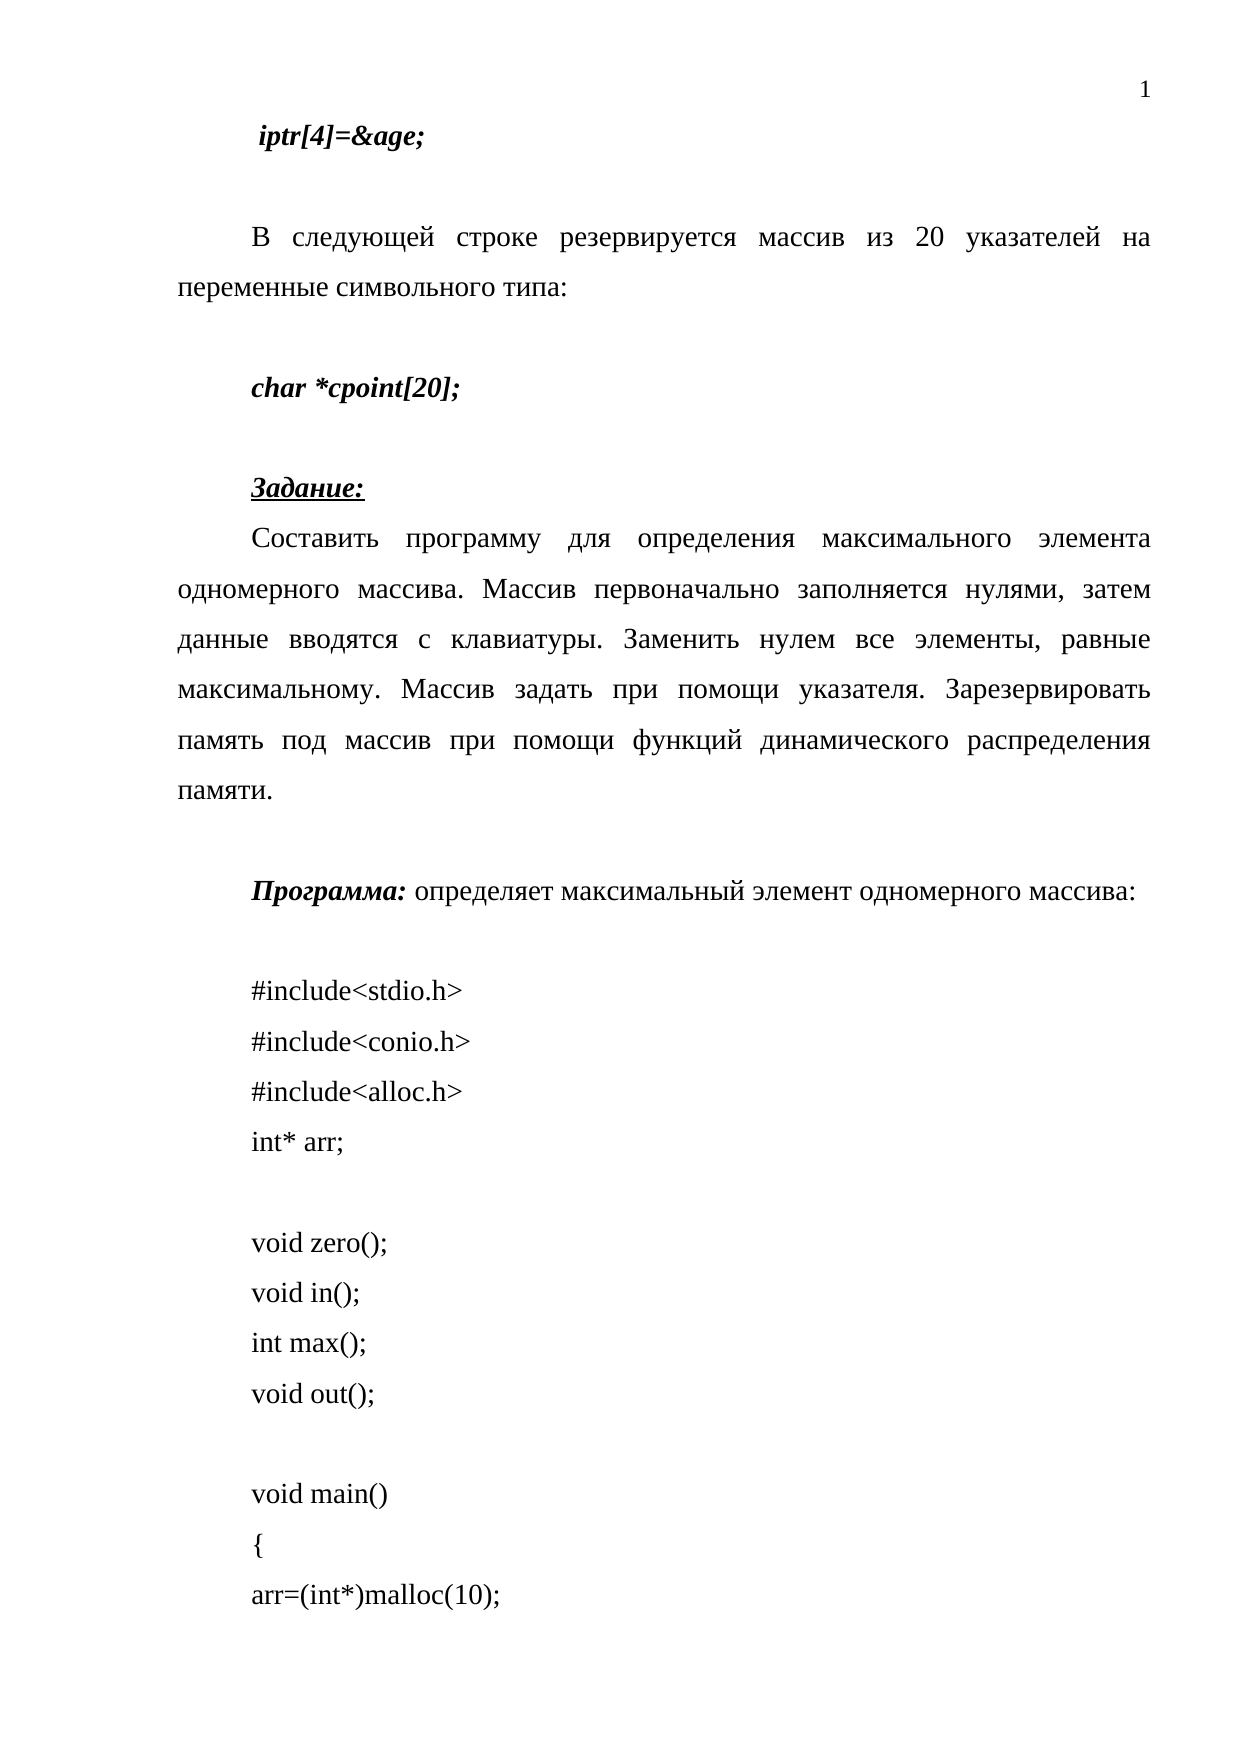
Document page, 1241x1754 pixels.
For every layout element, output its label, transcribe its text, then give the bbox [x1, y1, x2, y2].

text char *cpoint[20]; [177, 370, 1152, 403]
text arr=(int*)malloc(10); [177, 1577, 1152, 1611]
text void zero(); [177, 1225, 1152, 1258]
text #include<alloc.h> [177, 1074, 1152, 1108]
text void in(); [177, 1275, 1152, 1309]
text iptr[4]=&age; [177, 118, 1152, 152]
text int max(); [177, 1326, 1152, 1359]
text В следующей строке резервируется массив из 20 указателей на переменные символьного типа: [177, 219, 1152, 303]
text Программа: определяет максимальный элемент одномерного массива: [177, 873, 1152, 906]
text Задание: [177, 470, 1152, 504]
text void out(); [177, 1376, 1152, 1409]
text int* arr; [177, 1124, 1152, 1158]
text void main() [177, 1477, 1152, 1510]
text #include<stdio.h> [177, 973, 1152, 1007]
text { [177, 1527, 1152, 1560]
text #include<conio.h> [177, 1024, 1152, 1057]
text Составить программу для определения максимального элемента одномерного массива. Массив первоначально заполняется нулями, затем данные вводятся с клавиатуры. Заменить нулем все элементы, равные максимальному. Массив задать при помощи указателя. Зарезервировать память под массив при помощи функций динамического распределения памяти. [177, 521, 1152, 806]
